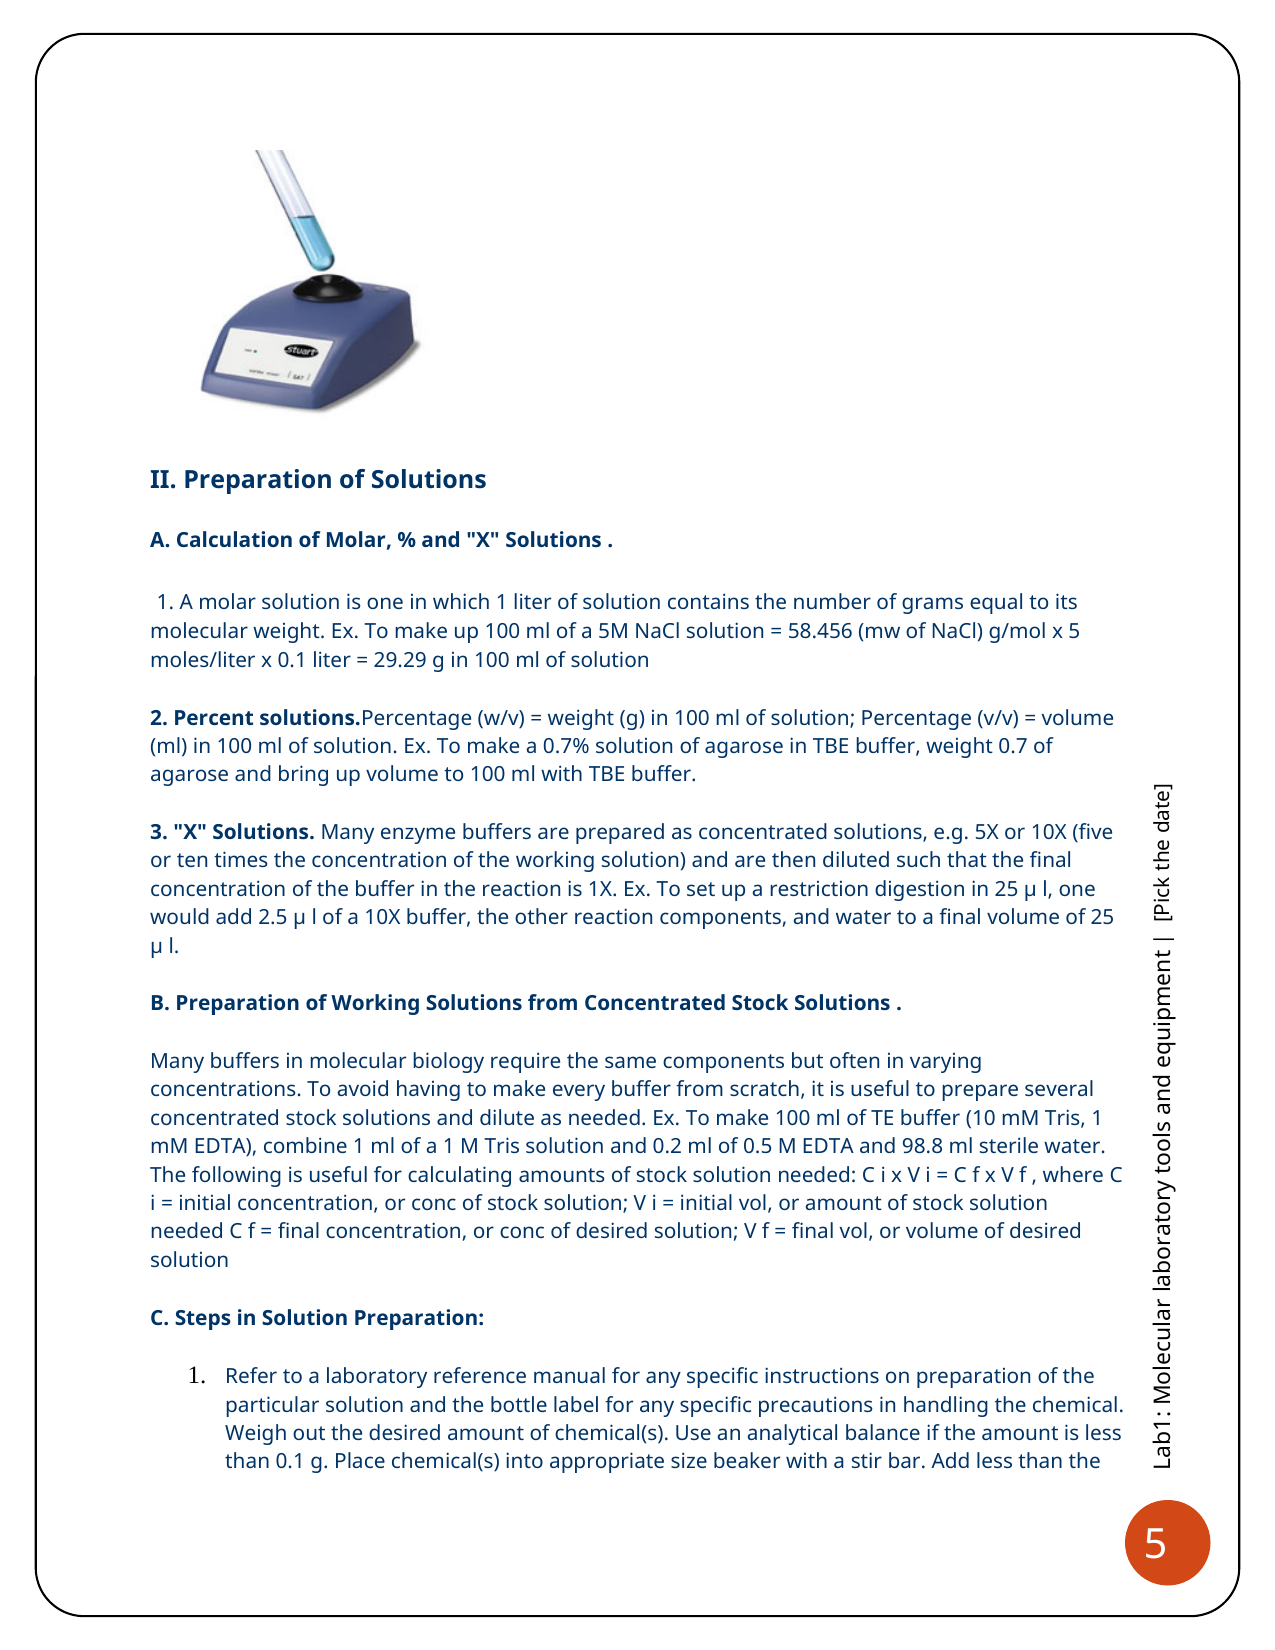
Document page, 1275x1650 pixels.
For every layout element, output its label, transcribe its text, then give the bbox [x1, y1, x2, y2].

text Many buffers in molecular biology require the same components but often in varying concentrations. To avoid having to make every buffer from scratch, it is useful to prepare several concentrated stock solutions and dilute as needed. Ex. To make 100 ml of TE buffer (10 mM Tris, 1 mM EDTA), combine 1 ml of a 1 M Tris solution and 0.2 ml of 0.5 M EDTA and 98.8 ml sterile water. The following is useful for calculating amounts of stock solution needed: C i x V i = C f x V f , where C i = initial concentration, or conc of stock solution; V i = initial vol, or amount of stock solution needed C f = final concentration, or conc of desired solution; V f = final vol, or volume of desired solution [150, 1046, 1125, 1273]
picture [150, 150, 452, 433]
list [187, 1360, 1125, 1475]
text 2. Percent solutions.Percentage (w/v) = weight (g) in 100 ml of solution; Percentage (v/v) = volume (ml) in 100 ml of solution. Ex. To make a 0.7% solution of agarose in TBE buffer, weight 0.7 of agarose and bring up volume to 100 ml with TBE buffer. [150, 703, 1125, 788]
text C. Steps in Solution Preparation: [150, 1303, 1125, 1331]
text B. Preparation of Working Solutions from Concentrated Stock Solutions . [150, 988, 1125, 1017]
text 1. A molar solution is one in which 1 liter of solution contains the number of grams equal to its molecular weight. Ex. To make up 100 ml of a 5M NaCl solution = 58.456 (mw of NaCl) g/mol x 5 moles/liter x 0.1 liter = 29.29 g in 100 ml of solution [150, 582, 1125, 673]
text II. Preparation of Solutions [150, 462, 1125, 496]
text A. Calculation of Molar, % and "X" Solutions . [150, 525, 1125, 553]
text 3. "X" Solutions. Many enzyme buffers are prepared as concentrated solutions, e.g. 5X or 10X (five or ten times the concentration of the working solution) and are then diluted such that the final concentration of the buffer in the reaction is 1X. Ex. To set up a restriction digestion in 25 μ l, one would add 2.5 μ l of a 10X buffer, the other reaction components, and water to a final volume of 25 μ l. [150, 817, 1125, 959]
